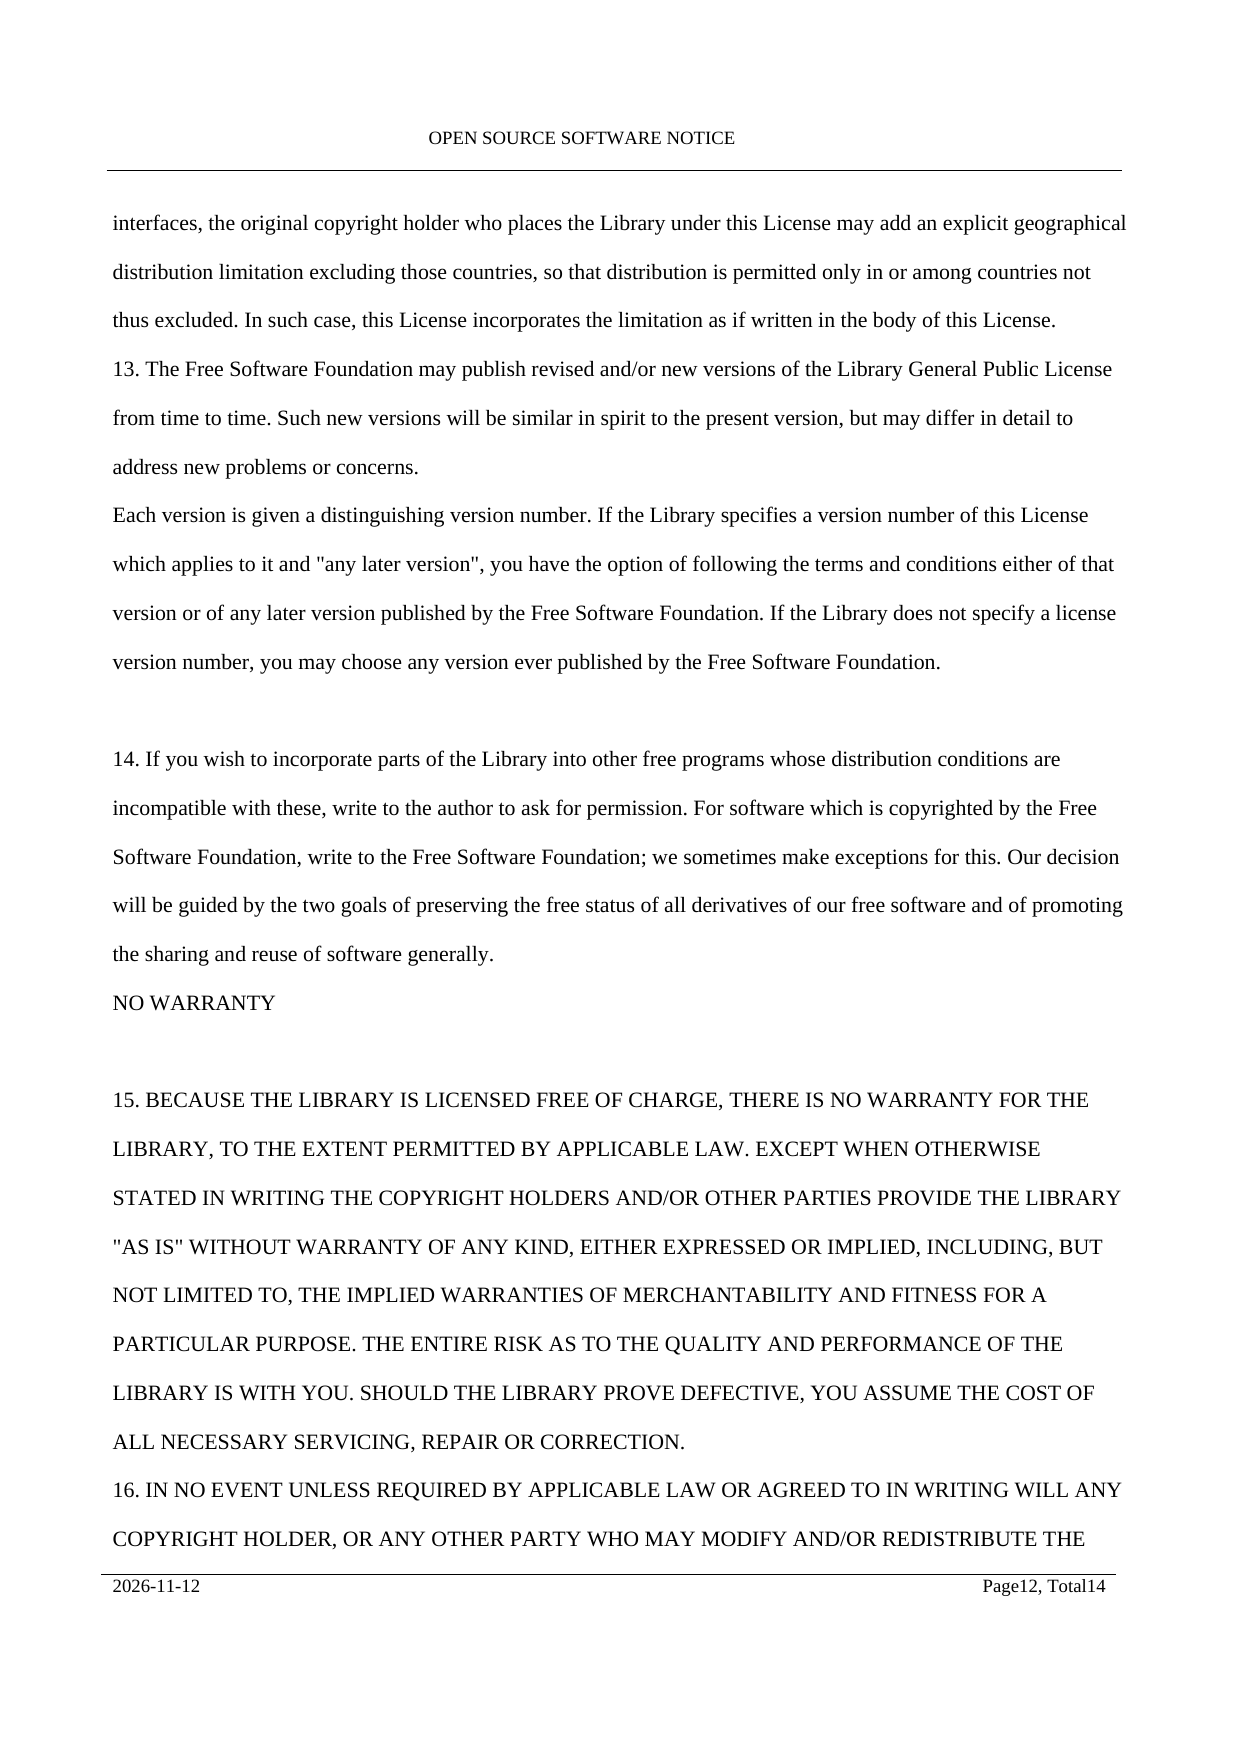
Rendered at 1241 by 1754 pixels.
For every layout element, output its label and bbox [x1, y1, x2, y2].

text [112, 206, 1128, 1555]
